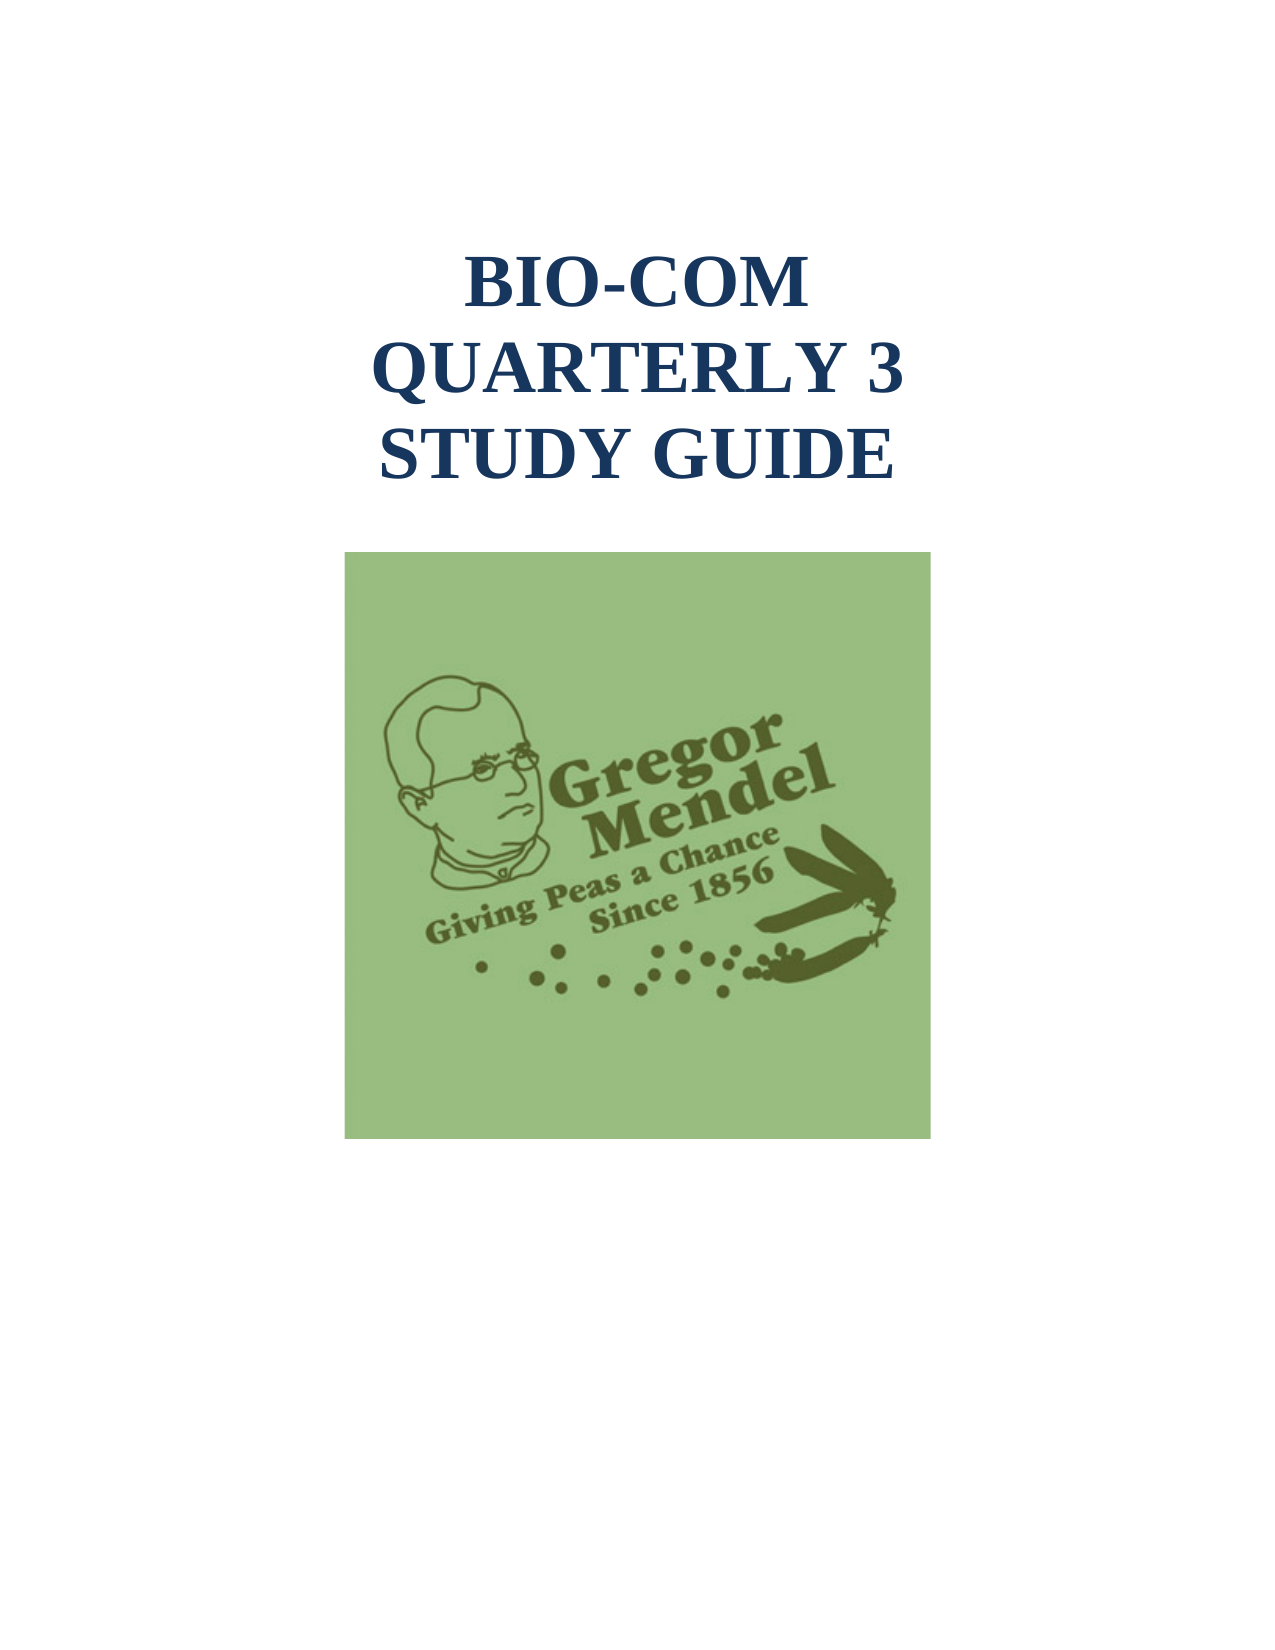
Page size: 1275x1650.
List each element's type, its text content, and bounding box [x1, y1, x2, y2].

picture [344, 552, 931, 1139]
text BIO-COM [150, 236, 1125, 322]
text STUDY GUIDE [150, 409, 1125, 495]
text QUARTERLY 3 [150, 322, 1125, 409]
